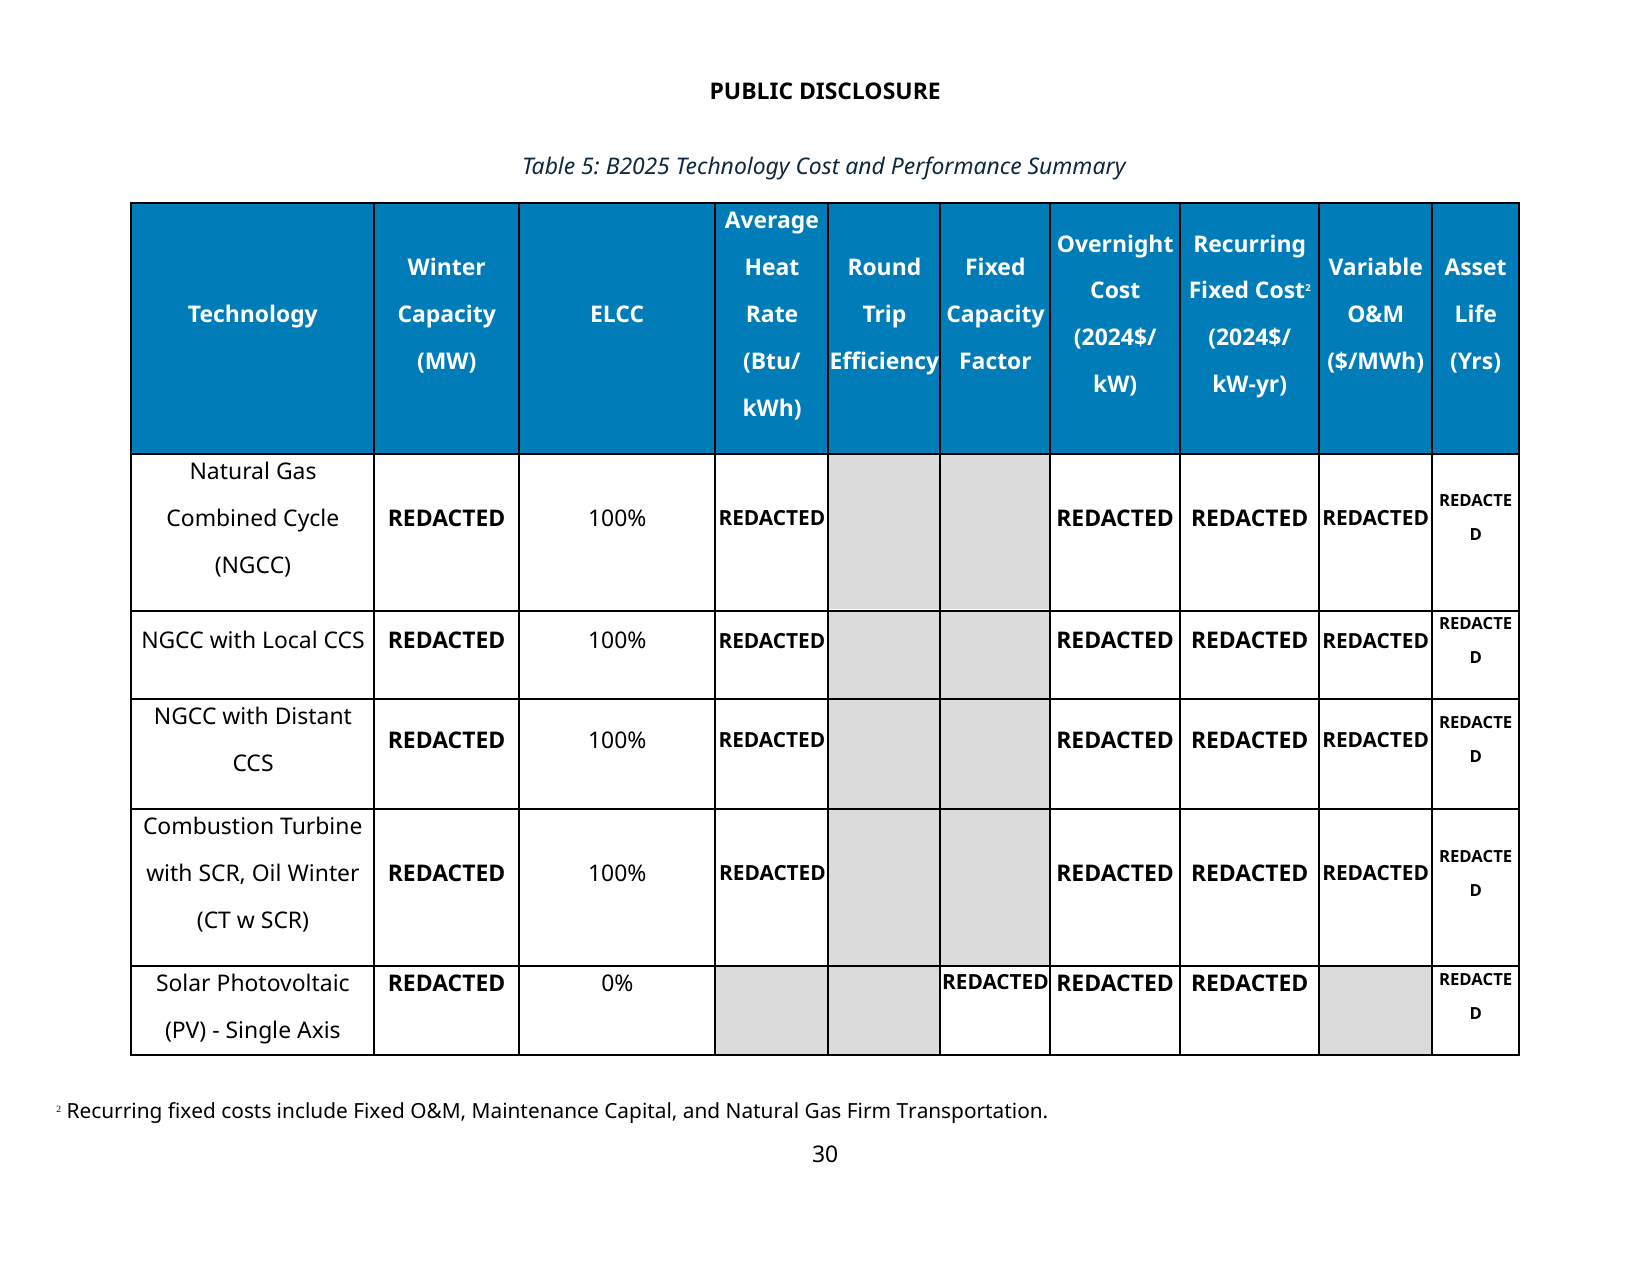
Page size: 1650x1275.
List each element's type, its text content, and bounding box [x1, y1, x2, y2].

table_header Fixed Capacity Factor [941, 204, 1049, 453]
table_cell REDACTED [1433, 455, 1518, 609]
table_cell 100% [520, 700, 714, 808]
table_cell REDACTED [375, 810, 518, 965]
table_header Round Trip Efficiency [829, 204, 939, 453]
table_cell REDACTED [1181, 455, 1318, 609]
table_cell REDACTED [1320, 455, 1431, 609]
table_cell NGCC with Distant CCS [132, 700, 373, 808]
table_cell REDACTED [1181, 810, 1318, 965]
table_cell REDACTED [1433, 810, 1518, 965]
table_cell REDACTED [716, 810, 827, 965]
table_cell REDACTED [1051, 700, 1179, 808]
table_cell [941, 700, 1049, 808]
table_cell REDACTED [716, 612, 827, 698]
table_header Recurring Fixed Cost (2024$/ kW-yr) [1181, 204, 1318, 453]
table_header Asset Life (Yrs) [1433, 204, 1518, 453]
table_cell [1320, 967, 1431, 1054]
text Table 5: B2025 Technology Cost and Performance Summary [150, 150, 1500, 181]
table_cell 0% [520, 967, 714, 1054]
table_cell REDACTED [1051, 967, 1179, 1054]
table_cell 100% [520, 810, 714, 965]
table_cell [829, 967, 939, 1054]
table_cell [716, 967, 827, 1054]
table_header Overnight Cost (2024$/ kW) [1051, 204, 1179, 453]
table_cell REDACTED [1051, 810, 1179, 965]
table_cell [829, 612, 939, 698]
table_cell REDACTED [375, 455, 518, 609]
table_header Average Heat Rate (Btu/ kWh) [716, 204, 827, 453]
table_cell REDACTED [1051, 455, 1179, 609]
table_header Variable O&M ($/MWh) [1320, 204, 1431, 453]
table_cell REDACTED [1433, 967, 1518, 1054]
table_header ELCC [520, 204, 714, 453]
table_cell REDACTED [1181, 967, 1318, 1054]
table_cell Combustion Turbine with SCR, Oil Winter (CT w SCR) [132, 810, 373, 965]
table_cell Solar Photovoltaic (PV) - Single Axis Tracker (SAT) [132, 967, 373, 1054]
table_cell REDACTED [1320, 700, 1431, 808]
table_cell 100% [520, 612, 714, 698]
table_cell REDACTED [375, 700, 518, 808]
table_cell [829, 810, 939, 965]
table_cell [941, 612, 1049, 698]
table_cell [941, 810, 1049, 965]
table_cell REDACTED [1181, 700, 1318, 808]
table_cell REDACTED [1181, 612, 1318, 698]
table_cell NGCC with Local CCS [132, 612, 373, 698]
table_cell REDACTED [716, 700, 827, 808]
table_cell REDACTED [1433, 612, 1518, 698]
table_cell 100% [520, 455, 714, 609]
table_cell REDACTED [941, 967, 1049, 1054]
table_cell Natural Gas Combined Cycle (NGCC) [132, 455, 373, 609]
table_cell REDACTED [716, 455, 827, 609]
table_cell [829, 700, 939, 808]
table_cell REDACTED [1320, 810, 1431, 965]
table_cell REDACTED [375, 612, 518, 698]
table_cell REDACTED [1433, 700, 1518, 808]
table_cell [829, 455, 939, 609]
table_cell [941, 455, 1049, 609]
table_cell REDACTED [1051, 612, 1179, 698]
table_header Winter Capacity (MW) [375, 204, 518, 453]
table_cell REDACTED [375, 967, 518, 1054]
table_header Technology [132, 204, 373, 453]
table_cell REDACTED [1320, 612, 1431, 698]
